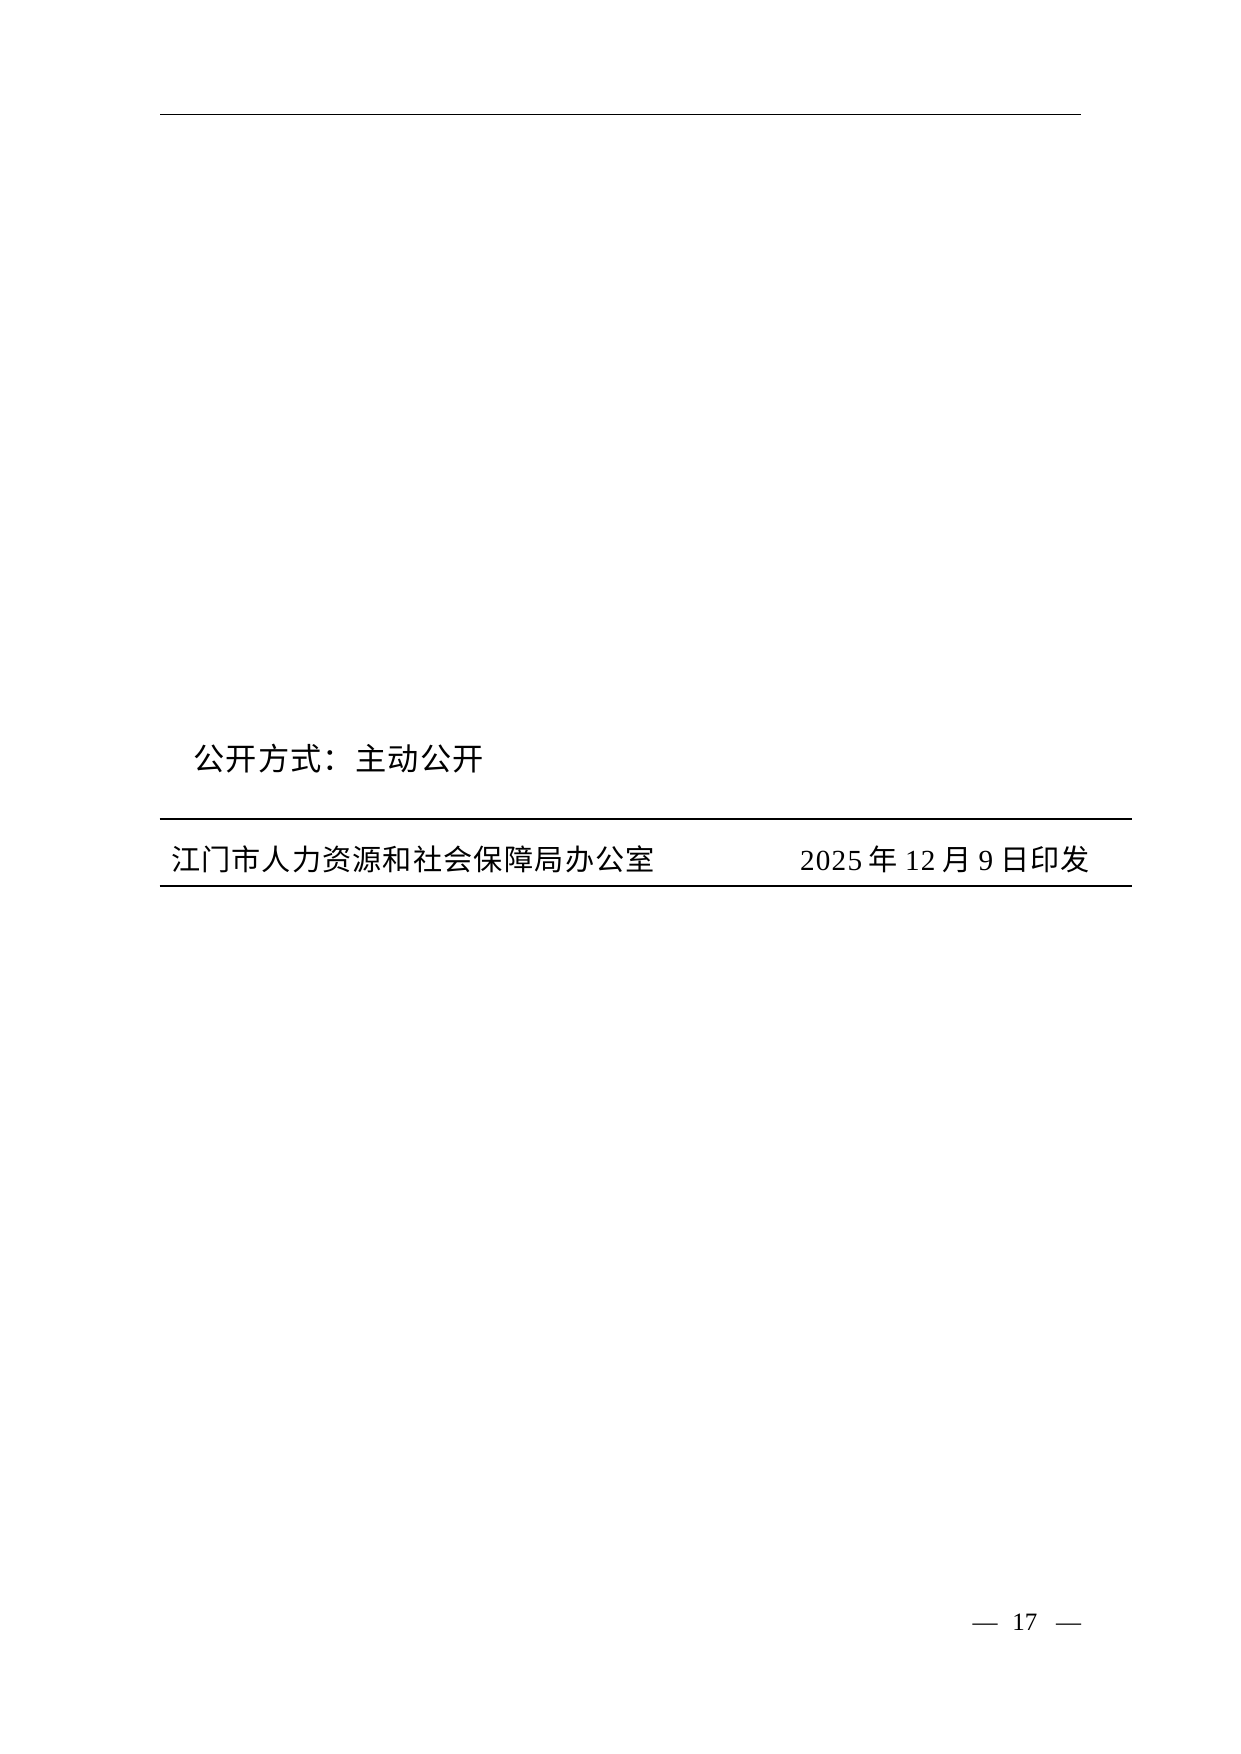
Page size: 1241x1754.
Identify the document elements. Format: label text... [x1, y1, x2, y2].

table_header 2025年12月9日印发 [703, 820, 1132, 885]
table_header 江门市人力资源和社会保障局办公室 [160, 820, 703, 885]
text 公开方式：主动公开 [159, 722, 1081, 782]
